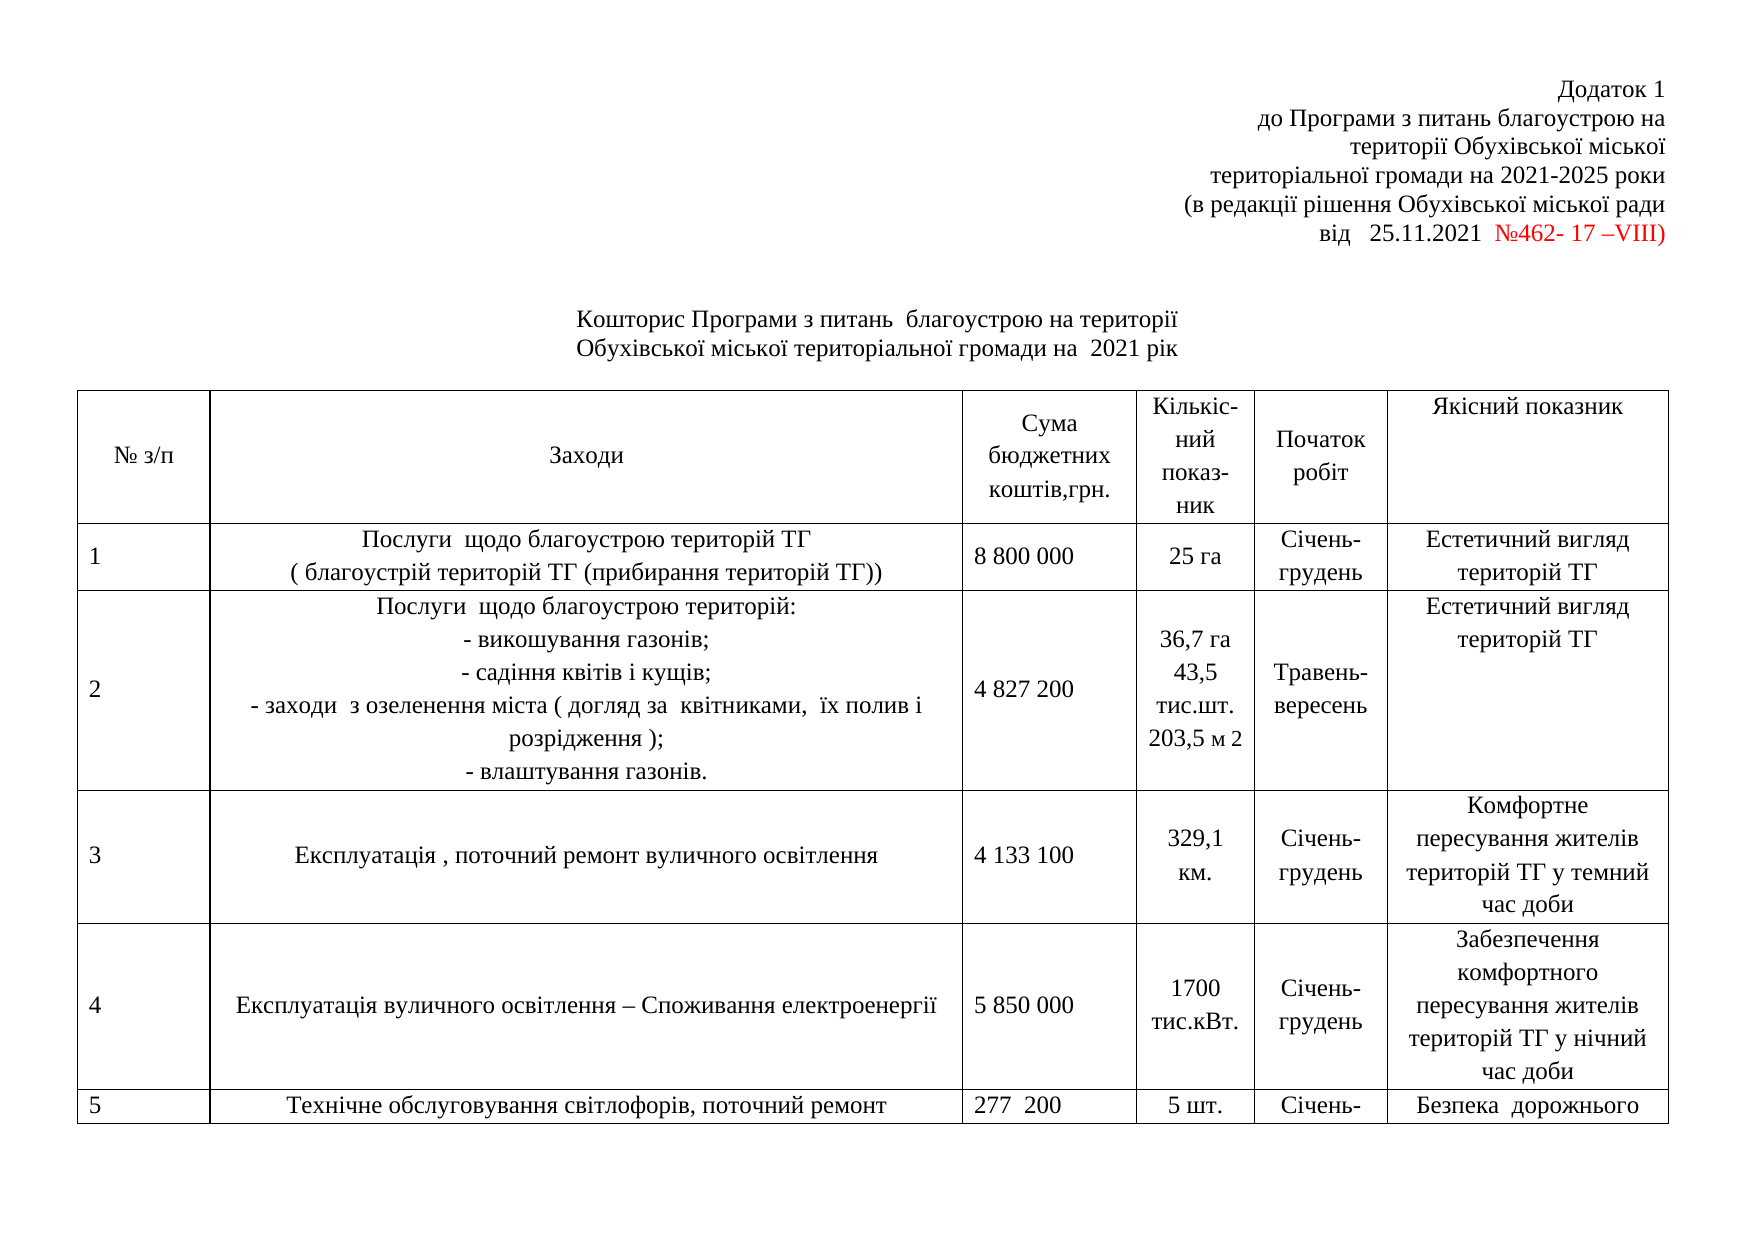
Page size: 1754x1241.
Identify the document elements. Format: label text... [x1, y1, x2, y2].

table_header Початок робіт [1255, 391, 1387, 523]
table_cell Січень-грудень [1255, 791, 1387, 923]
table_cell 25 га [1137, 524, 1254, 590]
table_cell Січень-грудень [1255, 1090, 1387, 1123]
table_cell 5 шт. [1137, 1090, 1254, 1123]
text Обухівської міської територіальної громади на 2021 рік [89, 333, 1665, 361]
table_cell Січень-грудень [1255, 924, 1387, 1089]
table_header № з/п [78, 391, 209, 523]
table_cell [211, 1090, 962, 1123]
table_cell 8 800 000 [963, 524, 1136, 590]
table_cell 2 [78, 591, 209, 789]
table_header Кількіс-ний показ-ник [1137, 391, 1254, 523]
table_cell 1700 тис.кВт. [1137, 924, 1254, 1089]
table_cell Експлуатація вуличного освітлення – Споживання електроенергії [211, 924, 962, 1089]
text територіальної громади на 2021-2025 роки [89, 160, 1665, 189]
table_header Сума бюджетних коштів,грн. [963, 391, 1136, 523]
table_cell 36,7 га 43,5 тис.шт. 203,5 м 2 [1137, 591, 1254, 789]
text Кошторис Програми з питань благоустрою на території [89, 304, 1665, 333]
table_cell Січень-грудень [1255, 524, 1387, 590]
table_cell Послуги щодо благоустрою територій ТГ ( благоустрій територій ТГ (прибирання територій ТГ)) [211, 524, 962, 590]
table_cell 277 200 [963, 1090, 1136, 1123]
table_cell Травень-вересень [1255, 591, 1387, 789]
text Додаток 1 [89, 74, 1665, 103]
table_cell Комфортне пересування жителів територій ТГ у темний час доби [1388, 791, 1668, 923]
table_header Заходи [211, 391, 962, 523]
table_cell 4 [78, 924, 209, 1089]
text до Програми з питань благоустрою на території Обухівської міської [1121, 103, 1665, 160]
table_cell Послуги щодо благоустрою територій: - викошування газонів; - садіння квітів і кущів; - заходи з озеленення міста ( догляд за квітниками, їх полив і розрідження ); - влаштування газонів. [211, 591, 962, 789]
table_cell 4 133 100 [963, 791, 1136, 923]
table_cell 1 [78, 524, 209, 590]
table_cell 329,1 км. [1137, 791, 1254, 923]
table_cell 4 827 200 [963, 591, 1136, 789]
table_cell 5 850 000 [963, 924, 1136, 1089]
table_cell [1388, 1090, 1668, 1123]
table_cell 5 [78, 1090, 209, 1123]
text від 25.11.2021 №462- 17 –VІІI) [89, 218, 1665, 246]
table_cell Експлуатація , поточний ремонт вуличного освітлення [211, 791, 962, 923]
table_cell Забезпечення комфортного пересування жителів територій ТГ у нічний час доби [1388, 924, 1668, 1089]
table_header Якісний показник [1388, 391, 1668, 523]
text (в редакції рішення Обухівської міської ради [89, 189, 1665, 218]
table_cell Естетичний вигляд територій ТГ [1388, 591, 1668, 789]
table_cell 3 [78, 791, 209, 923]
table_cell Естетичний вигляд територій ТГ [1388, 524, 1668, 590]
